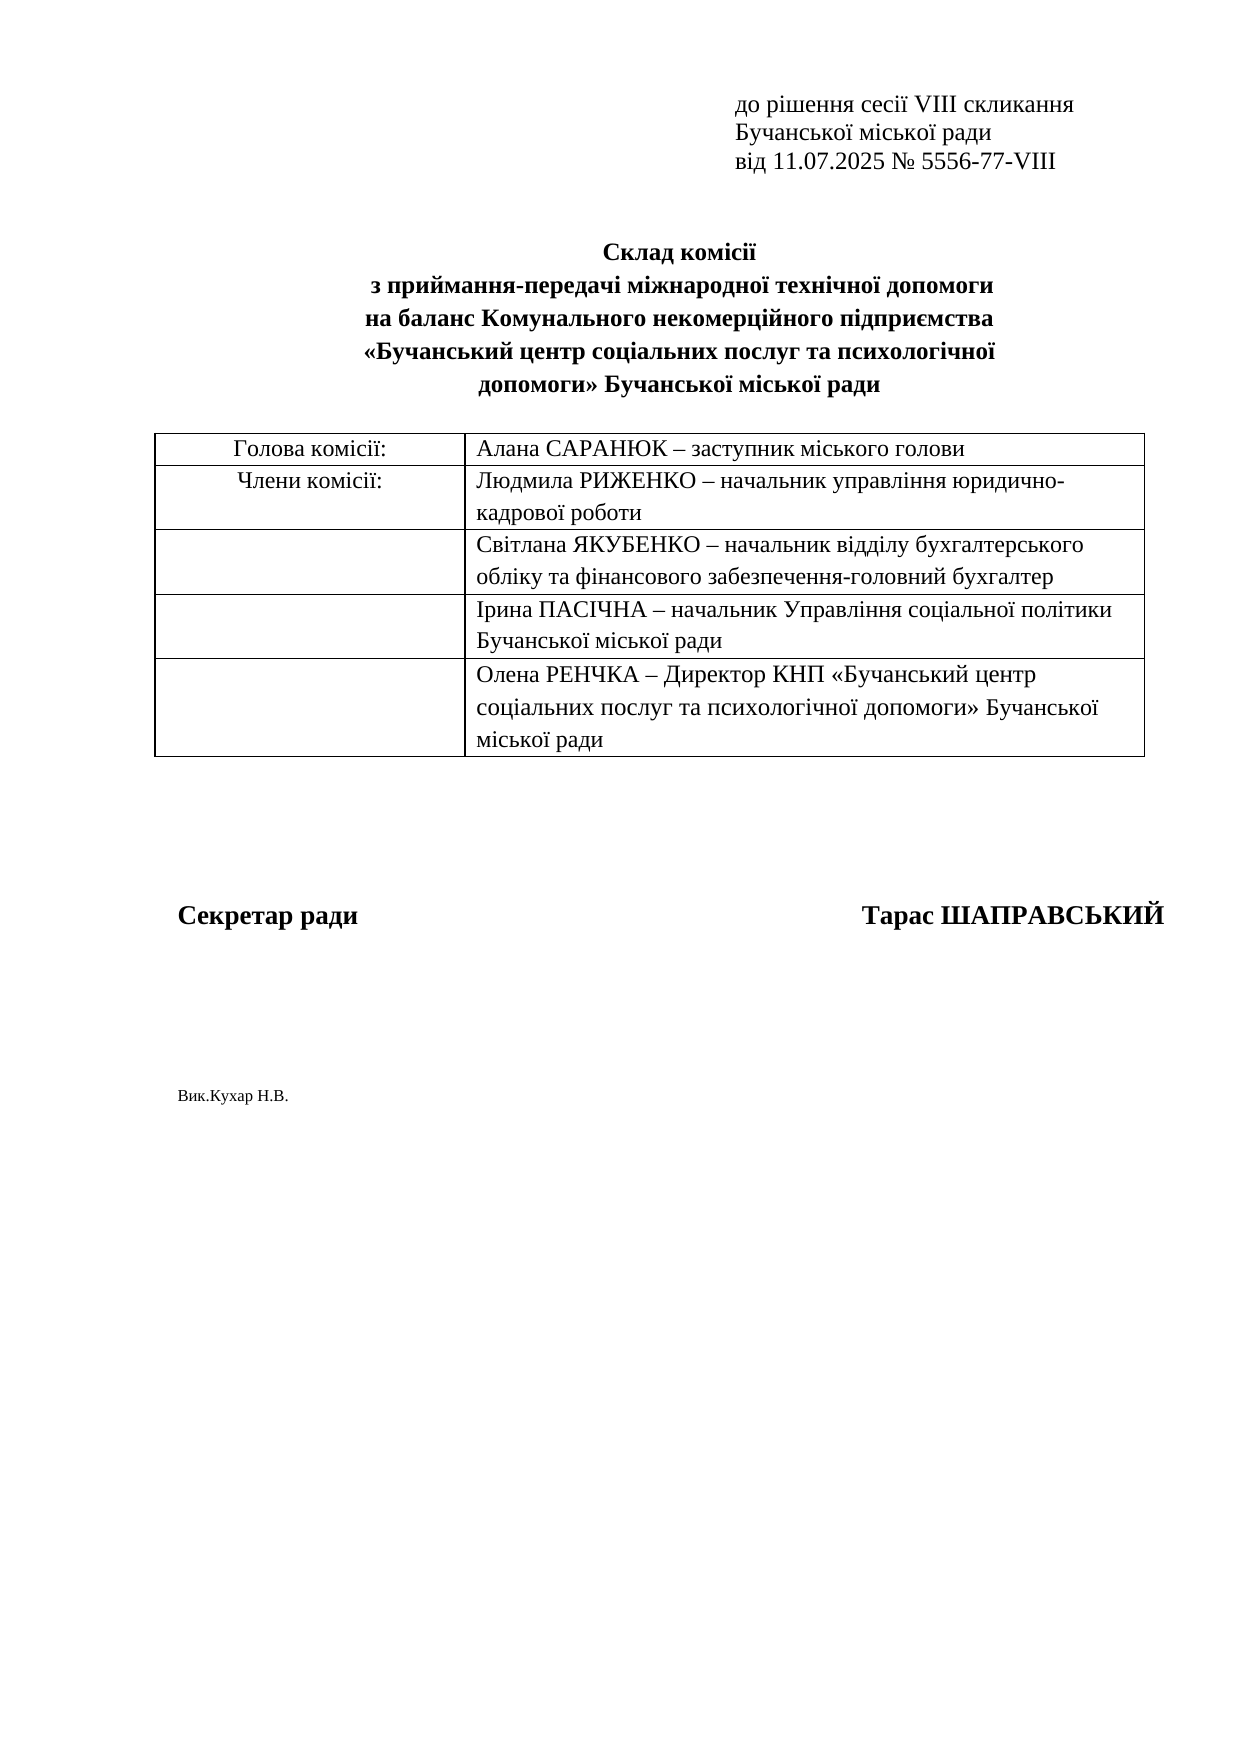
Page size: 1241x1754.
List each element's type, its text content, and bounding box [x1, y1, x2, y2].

table_cell [156, 659, 464, 756]
table_cell Світлана ЯКУБЕНКО – начальник відділу бухгалтерського обліку та фінансового забезпечення-головний бухгалтер [466, 530, 1144, 593]
table_cell Ірина ПАСІЧНА – начальник Управління соціальної політики Бучанської міської ради [466, 595, 1144, 658]
table_cell [156, 530, 464, 593]
table_cell Члени комісії: [156, 466, 464, 529]
table_header Голова комісії: [156, 434, 464, 465]
text з приймання-передачі міжнародної технічної допомоги [177, 270, 1181, 299]
text Секретар ради Тарас ШАПРАВСЬКИЙ [177, 899, 1181, 930]
table_cell [156, 595, 464, 658]
text Вик.Кухар Н.В. [177, 1086, 1181, 1105]
text Склад комісії [177, 237, 1181, 266]
table_cell Олена РЕНЧКА – Директор КНП «Бучанський центр соціальних послуг та психологічної допомоги» Бучанської міської ради [466, 659, 1144, 756]
table_header Алана САРАНЮК – заступник міського голови [466, 434, 1144, 465]
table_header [724, 89, 1125, 203]
text «Бучанський центр соціальних послуг та психологічної [177, 336, 1181, 365]
text на баланс Комунального некомерційного підприємства [177, 303, 1181, 332]
table_cell Людмила РИЖЕНКО – начальник управління юридично-кадрової роботи [466, 466, 1144, 529]
text допомоги» Бучанської міської ради [177, 369, 1181, 398]
